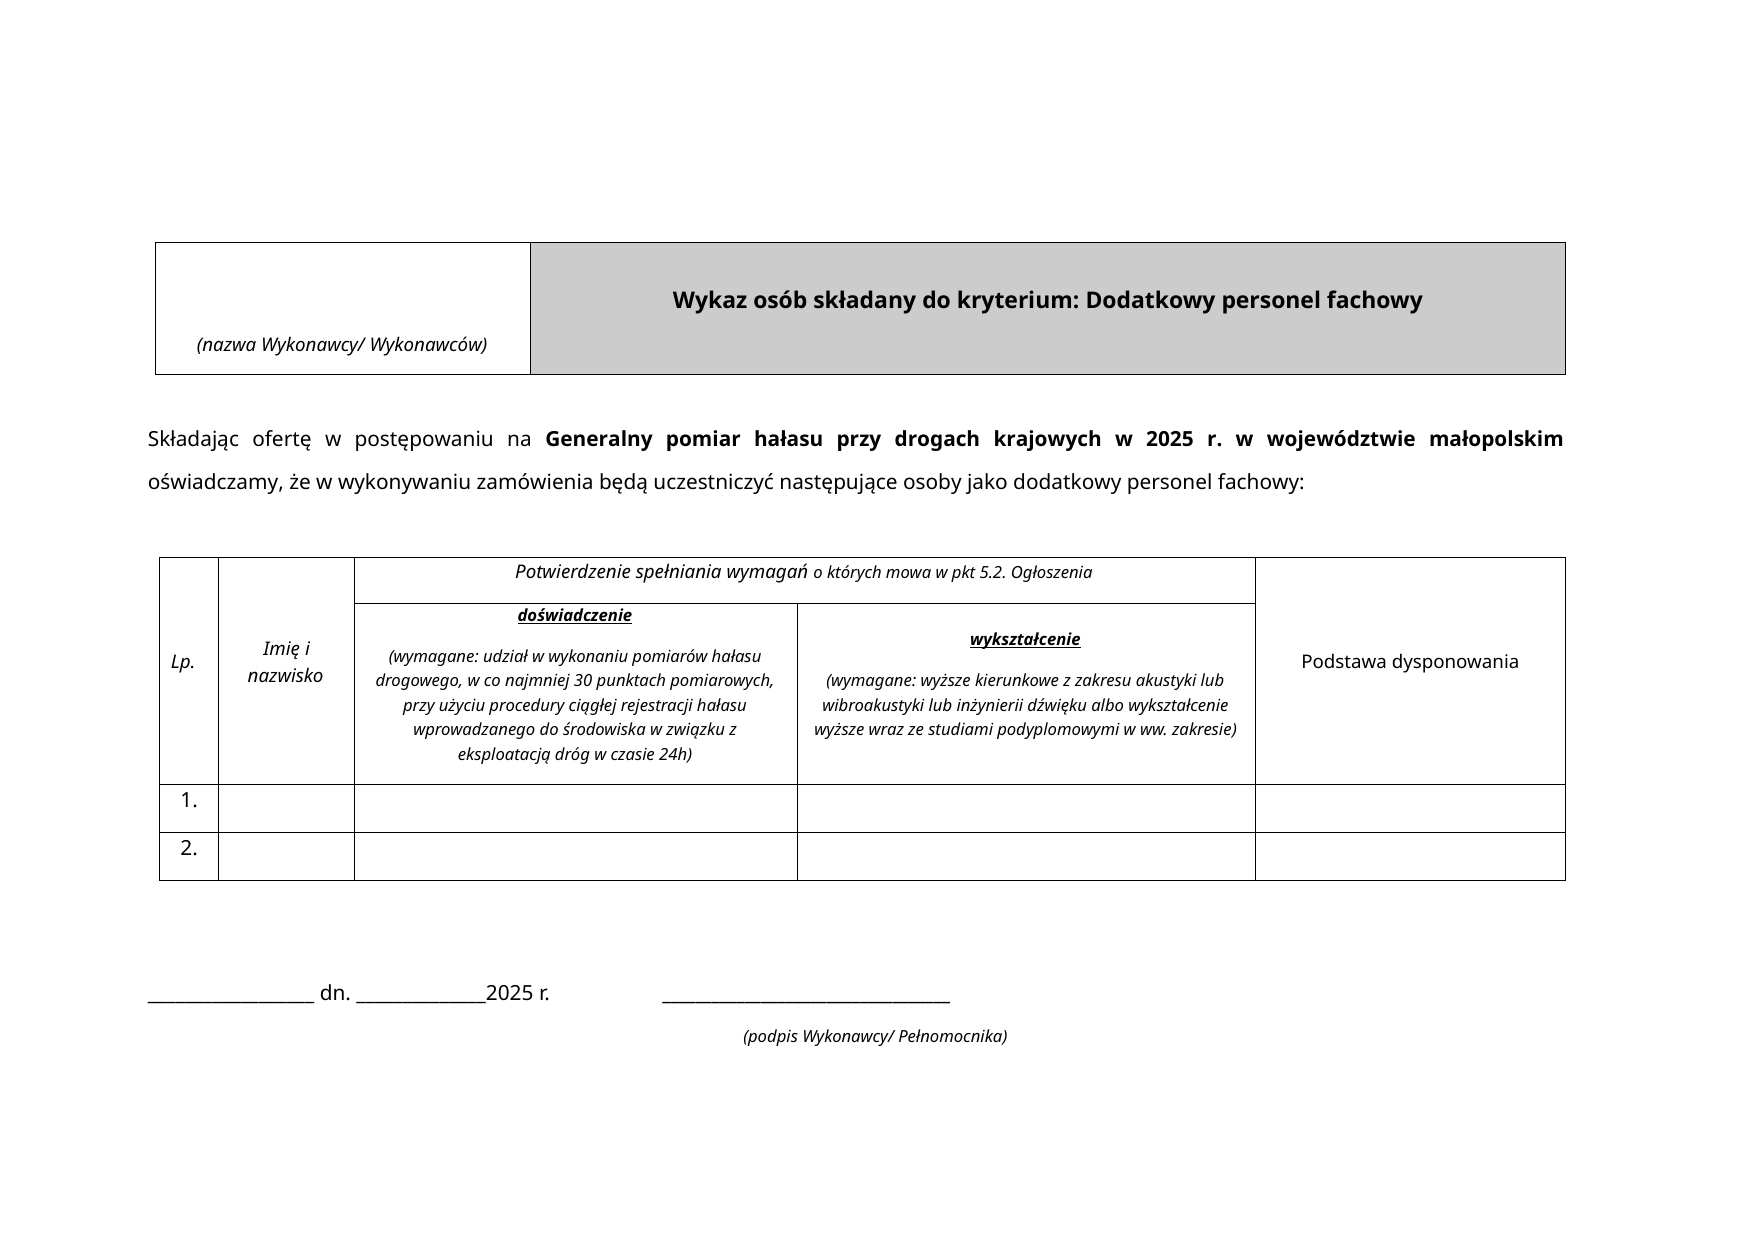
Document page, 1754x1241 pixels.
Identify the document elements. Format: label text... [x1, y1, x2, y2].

table_header (nazwa Wykonawcy/ Wykonawców) [156, 243, 530, 374]
table_header Wykaz osób składany do kryterium: Dodatkowy personel fachowy [531, 243, 1565, 374]
table_header Podstawa dysponowania [1256, 558, 1565, 784]
table_cell [1256, 785, 1565, 832]
table_cell wykształcenie (wymagane: wyższe kierunkowe z zakresu akustyki lub wibroakustyki lub inżynierii dźwięku albo wykształcenie wyższe wraz ze studiami podyplomowymi w ww. zakresie) [798, 604, 1255, 784]
table_header Lp. [160, 558, 218, 784]
table_cell 2. [160, 833, 218, 880]
table_cell [219, 785, 354, 832]
table_cell 1. [160, 785, 218, 832]
table_cell [798, 785, 1255, 832]
text Składając ofertę w postępowaniu na Generalny pomiar hałasu przy drogach krajowych w 2025 r. w województwie małopolskim oświadczamy, że w wykonywaniu zamówienia będą uczestniczyć następujące osoby jako dodatkowy personel fachowy: [148, 424, 1565, 496]
table_cell [798, 833, 1255, 880]
table_cell [1256, 833, 1565, 880]
table_cell [355, 785, 797, 832]
table_header Imię i nazwisko [219, 558, 354, 784]
table_cell doświadczenie (wymagane: udział w wykonaniu pomiarów hałasu drogowego, w co najmniej 30 punktach pomiarowych, przy użyciu procedury ciągłej rejestracji hałasu wprowadzanego do środowiska w związku z eksploatacją dróg w czasie 24h) [355, 604, 797, 784]
table_cell [219, 833, 354, 880]
text __________________ dn. ______________2025 r. ___________________________________ [148, 978, 1606, 1006]
table_header Potwierdzenie spełniania wymagań o których mowa w pkt 5.2. Ogłoszenia [355, 558, 1255, 602]
table_cell [355, 833, 797, 880]
text (podpis Wykonawcy/ Pełnomocnika) [148, 1025, 1606, 1048]
